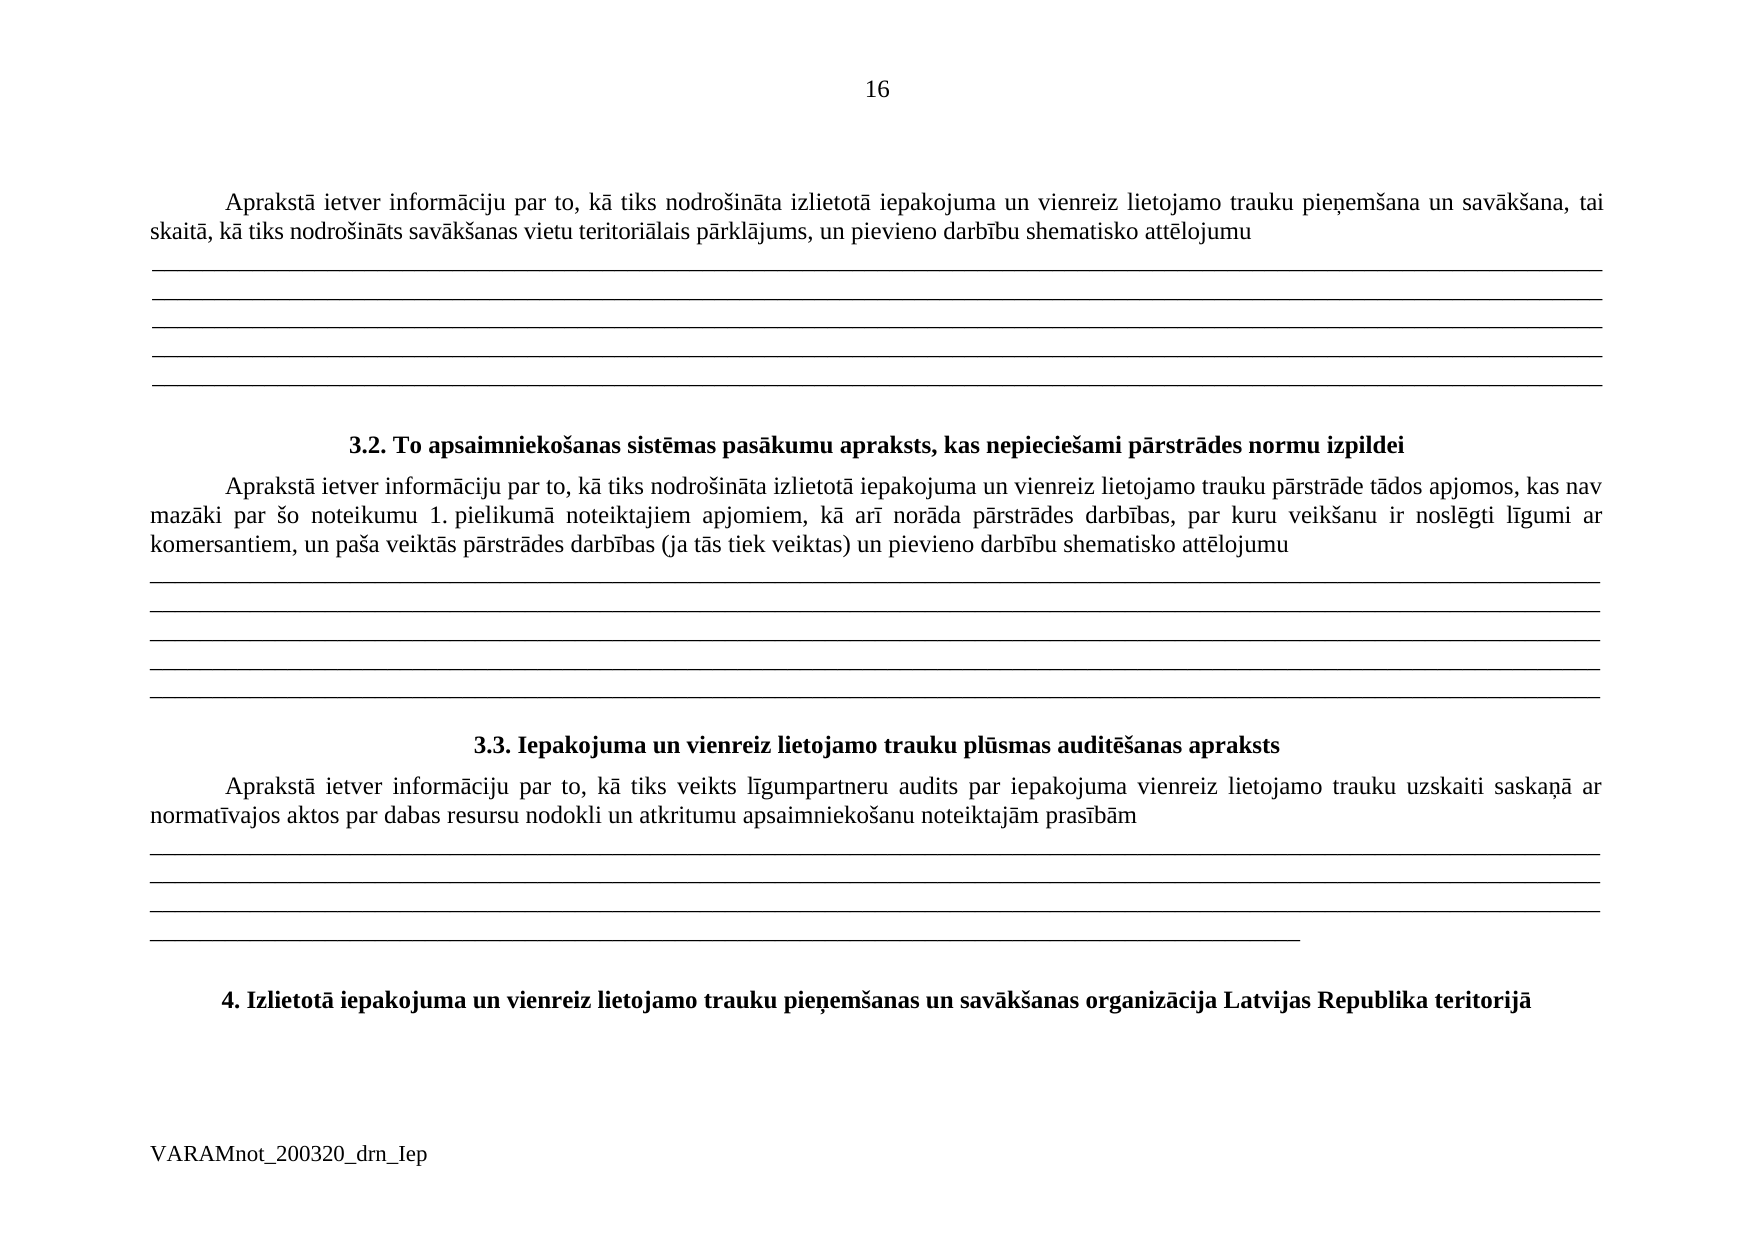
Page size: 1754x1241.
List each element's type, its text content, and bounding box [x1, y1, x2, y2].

text 3.3. Iepakojuma un vienreiz lietojamo trauku plūsmas auditēšanas apraksts [150, 730, 1604, 759]
text Aprakstā ietver informāciju par to, kā tiks nodrošināta izlietotā iepakojuma un vienreiz lietojamo trauku pieņemšana un savākšana, tai skaitā, kā tiks nodrošināts savākšanas vietu teritoriālais pārklājums, un pievieno darbību shematisko attēlojumu [150, 187, 1604, 245]
text Aprakstā ietver informāciju par to, kā tiks veikts līgumpartneru audits par iepakojuma vienreiz lietojamo trauku uzskaiti saskaņā ar normatīvajos aktos par dabas resursu nodokli un atkritumu apsaimniekošanu noteiktajām prasībām [150, 771, 1604, 829]
text ____________________________________________________________________________________________________________________________________________________________________________________________________________________________________________________________________________________________________________________________________________________________________________________________________________________________________________________________________________________________________________________________________________________________________________________________________ [150, 245, 1604, 389]
text Aprakstā ietver informāciju par to, kā tiks nodrošināta izlietotā iepakojuma un vienreiz lietojamo trauku pārstrāde tādos apjomos, kas nav mazāki par šo noteikumu 1. pielikumā noteiktajiem apjomiem, kā arī norāda pārstrādes darbības, par kuru veikšanu ir noslēgti līgumi ar komersantiem, un paša veiktās pārstrādes darbības (ja tās tiek veiktas) un pievieno darbību shematisko attēlojumu [150, 471, 1604, 557]
text 3.2. To apsaimniekošanas sistēmas pasākumu apraksts, kas nepieciešami pārstrādes normu izpildei [150, 430, 1604, 459]
text 4. Izlietotā iepakojuma un vienreiz lietojamo trauku pieņemšanas un savākšanas organizācija Latvijas Republika teritorijā [150, 985, 1604, 1014]
text ________________________________________________________________________________________________________________________________________________________________________________________________________________________________________________________________________________________________________________________________________________________________________________________________________________________________________________________ [150, 829, 1604, 944]
text ____________________________________________________________________________________________________________________________________________________________________________________________________________________________________________________________________________________________________________________________________________________________________________________________________________________________________________________________________________________________________________________________________________________________________________________________________ [150, 557, 1604, 701]
